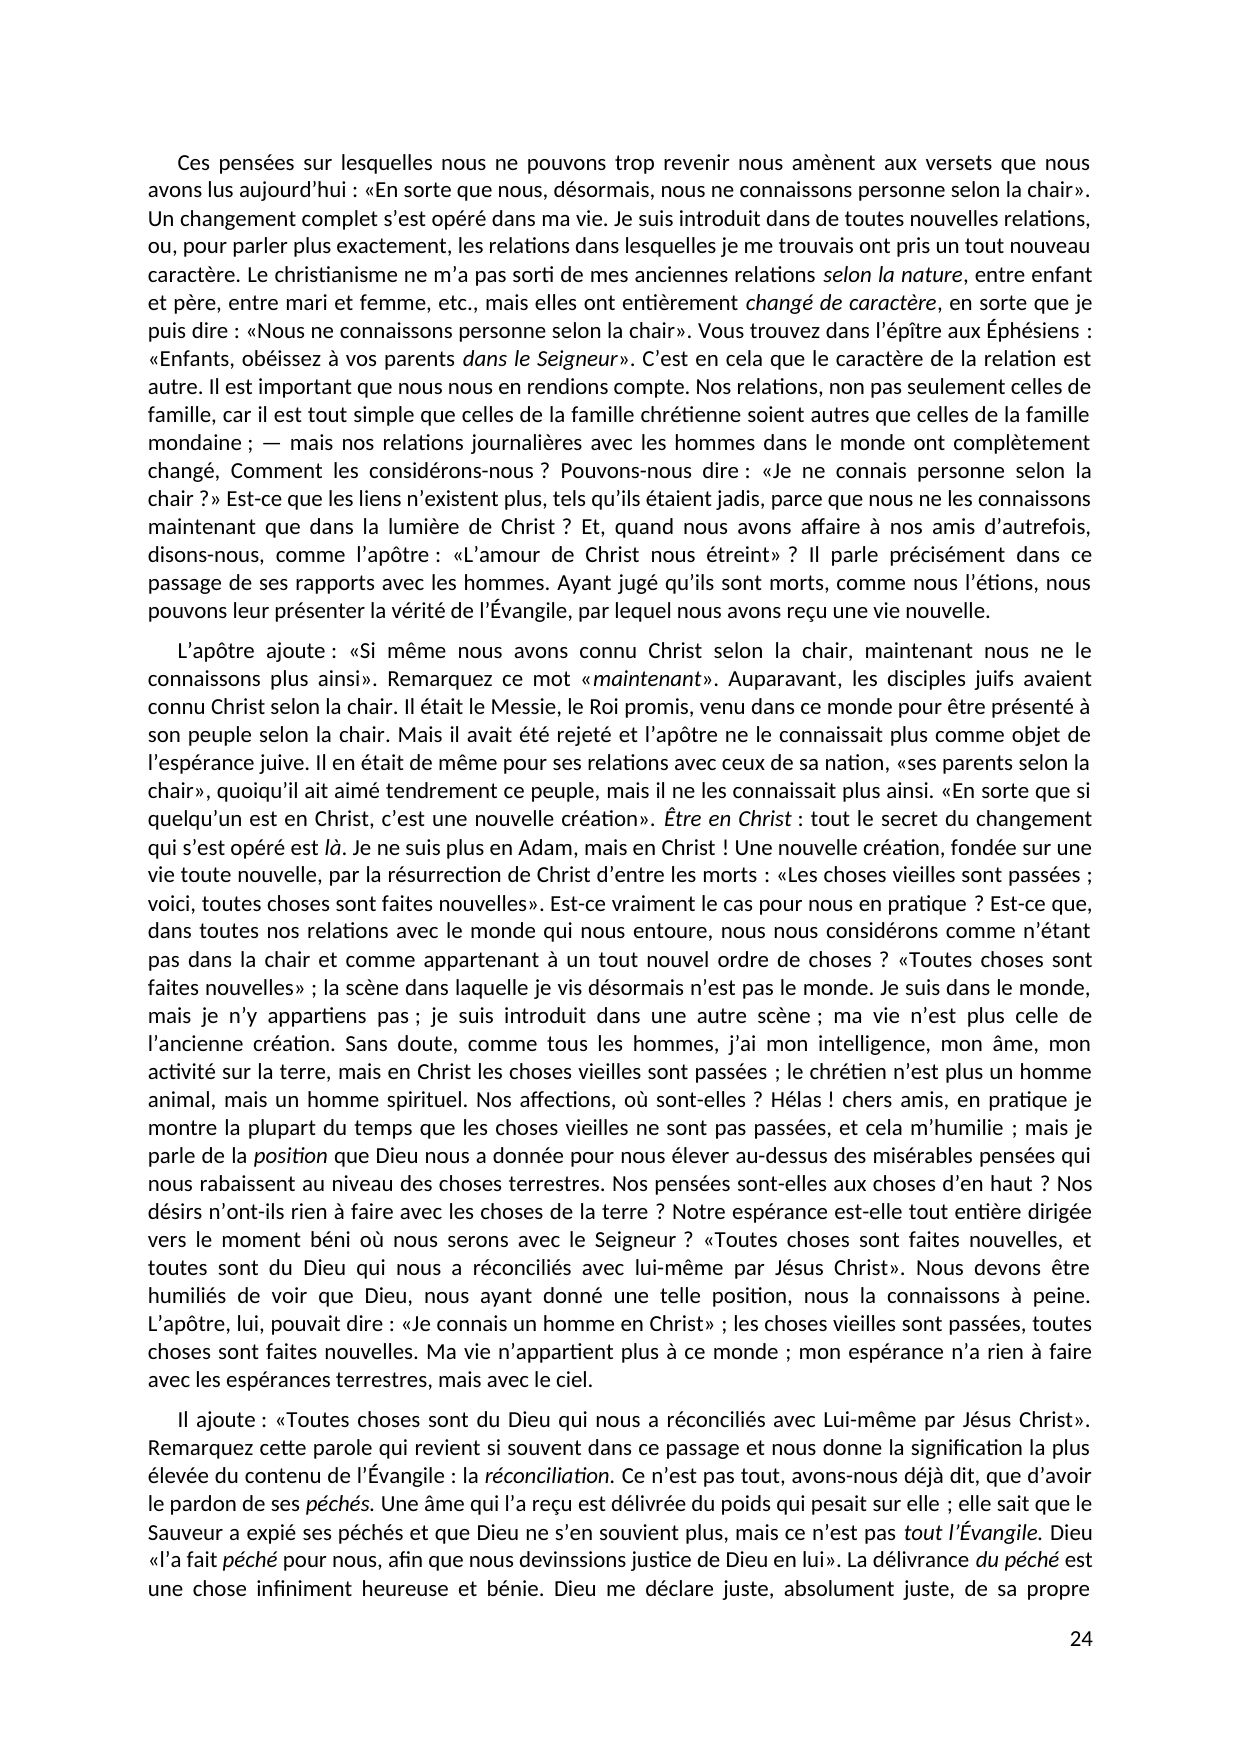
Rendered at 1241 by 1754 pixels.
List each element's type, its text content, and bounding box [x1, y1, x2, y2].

text Ces pensées sur lesquelles nous ne pouvons trop revenir nous amènent aux versets que nous avons lus aujourd’hui : «En sorte que nous, désormais, nous ne connaissons personne selon la chair». Un changement complet s’est opéré dans ma vie. Je suis introduit dans de toutes nouvelles relations, ou, pour parler plus exactement, les relations dans lesquelles je me trouvais ont pris un tout nouveau caractère. Le christianisme ne m’a pas sorti de mes anciennes relations selon la nature, entre enfant et père, entre mari et femme, etc., mais elles ont entièrement changé de caractère, en sorte que je puis dire : «Nous ne connaissons personne selon la chair». Vous trouvez dans l’épître aux Éphésiens : «Enfants, obéissez à vos parents dans le Seigneur». C’est en cela que le caractère de la relation est autre. Il est important que nous nous en rendions compte. Nos relations, non pas seulement celles de famille, car il est tout simple que celles de la famille chrétienne soient autres que celles de la famille mondaine ; — mais nos relations journalières avec les hommes dans le monde ont complètement changé, Comment les considérons-nous ? Pouvons-nous dire : «Je ne connais personne selon la chair ?» Est-ce que les liens n’existent plus, tels qu’ils étaient jadis, parce que nous ne les connaissons maintenant que dans la lumière de Christ ? Et, quand nous avons affaire à nos amis d’autrefois, disons-nous, comme l’apôtre : «L’amour de Christ nous étreint» ? Il parle précisément dans ce passage de ses rapports avec les hommes. Ayant jugé qu’ils sont morts, comme nous l’étions, nous pouvons leur présenter la vérité de l’Évangile, par lequel nous avons reçu une vie nouvelle. [148, 148, 1093, 624]
text L’apôtre ajoute : «Si même nous avons connu Christ selon la chair, maintenant nous ne le connaissons plus ainsi». Remarquez ce mot «maintenant». Auparavant, les disciples juifs avaient connu Christ selon la chair. Il était le Messie, le Roi promis, venu dans ce monde pour être présenté à son peuple selon la chair. Mais il avait été rejeté et l’apôtre ne le connaissait plus comme objet de l’espérance juive. Il en était de même pour ses relations avec ceux de sa nation, «ses parents selon la chair», quoiqu’il ait aimé tendrement ce peuple, mais il ne les connaissait plus ainsi. «En sorte que si quelqu’un est en Christ, c’est une nouvelle création». Être en Christ : tout le secret du changement qui s’est opéré est là. Je ne suis plus en Adam, mais en Christ ! Une nouvelle création, fondée sur une vie toute nouvelle, par la résurrection de Christ d’entre les morts : «Les choses vieilles sont passées ; voici, toutes choses sont faites nouvelles». Est-ce vraiment le cas pour nous en pratique ? Est-ce que, dans toutes nos relations avec le monde qui nous entoure, nous nous considérons comme n’étant pas dans la chair et comme appartenant à un tout nouvel ordre de choses ? «Toutes choses sont faites nouvelles» ; la scène dans laquelle je vis désormais n’est pas le monde. Je suis dans le monde, mais je n’y appartiens pas ; je suis introduit dans une autre scène ; ma vie n’est plus celle de l’ancienne création. Sans doute, comme tous les hommes, j’ai mon intelligence, mon âme, mon activité sur la terre, mais en Christ les choses vieilles sont passées ; le chrétien n’est plus un homme animal, mais un homme spirituel. Nos affections, où sont-elles ? Hélas ! chers amis, en pratique je montre la plupart du temps que les choses vieilles ne sont pas passées, et cela m’humilie ; mais je parle de la position que Dieu nous a donnée pour nous élever au-dessus des misérables pensées qui nous rabaissent au niveau des choses terrestres. Nos pensées sont-elles aux choses d’en haut ? Nos désirs n’ont-ils rien à faire avec les choses de la terre ? Notre espérance est-elle tout entière dirigée vers le moment béni où nous serons avec le Seigneur ? «Toutes choses sont faites nouvelles, et toutes sont du Dieu qui nous a réconciliés avec lui-même par Jésus Christ». Nous devons être humiliés de voir que Dieu, nous ayant donné une telle position, nous la connaissons à peine. L’apôtre, lui, pouvait dire : «Je connais un homme en Christ» ; les choses vieilles sont passées, toutes choses sont faites nouvelles. Ma vie n’appartient plus à ce monde ; mon espérance n’a rien à faire avec les espérances terrestres, mais avec le ciel. [148, 636, 1093, 1393]
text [148, 1406, 1093, 1602]
